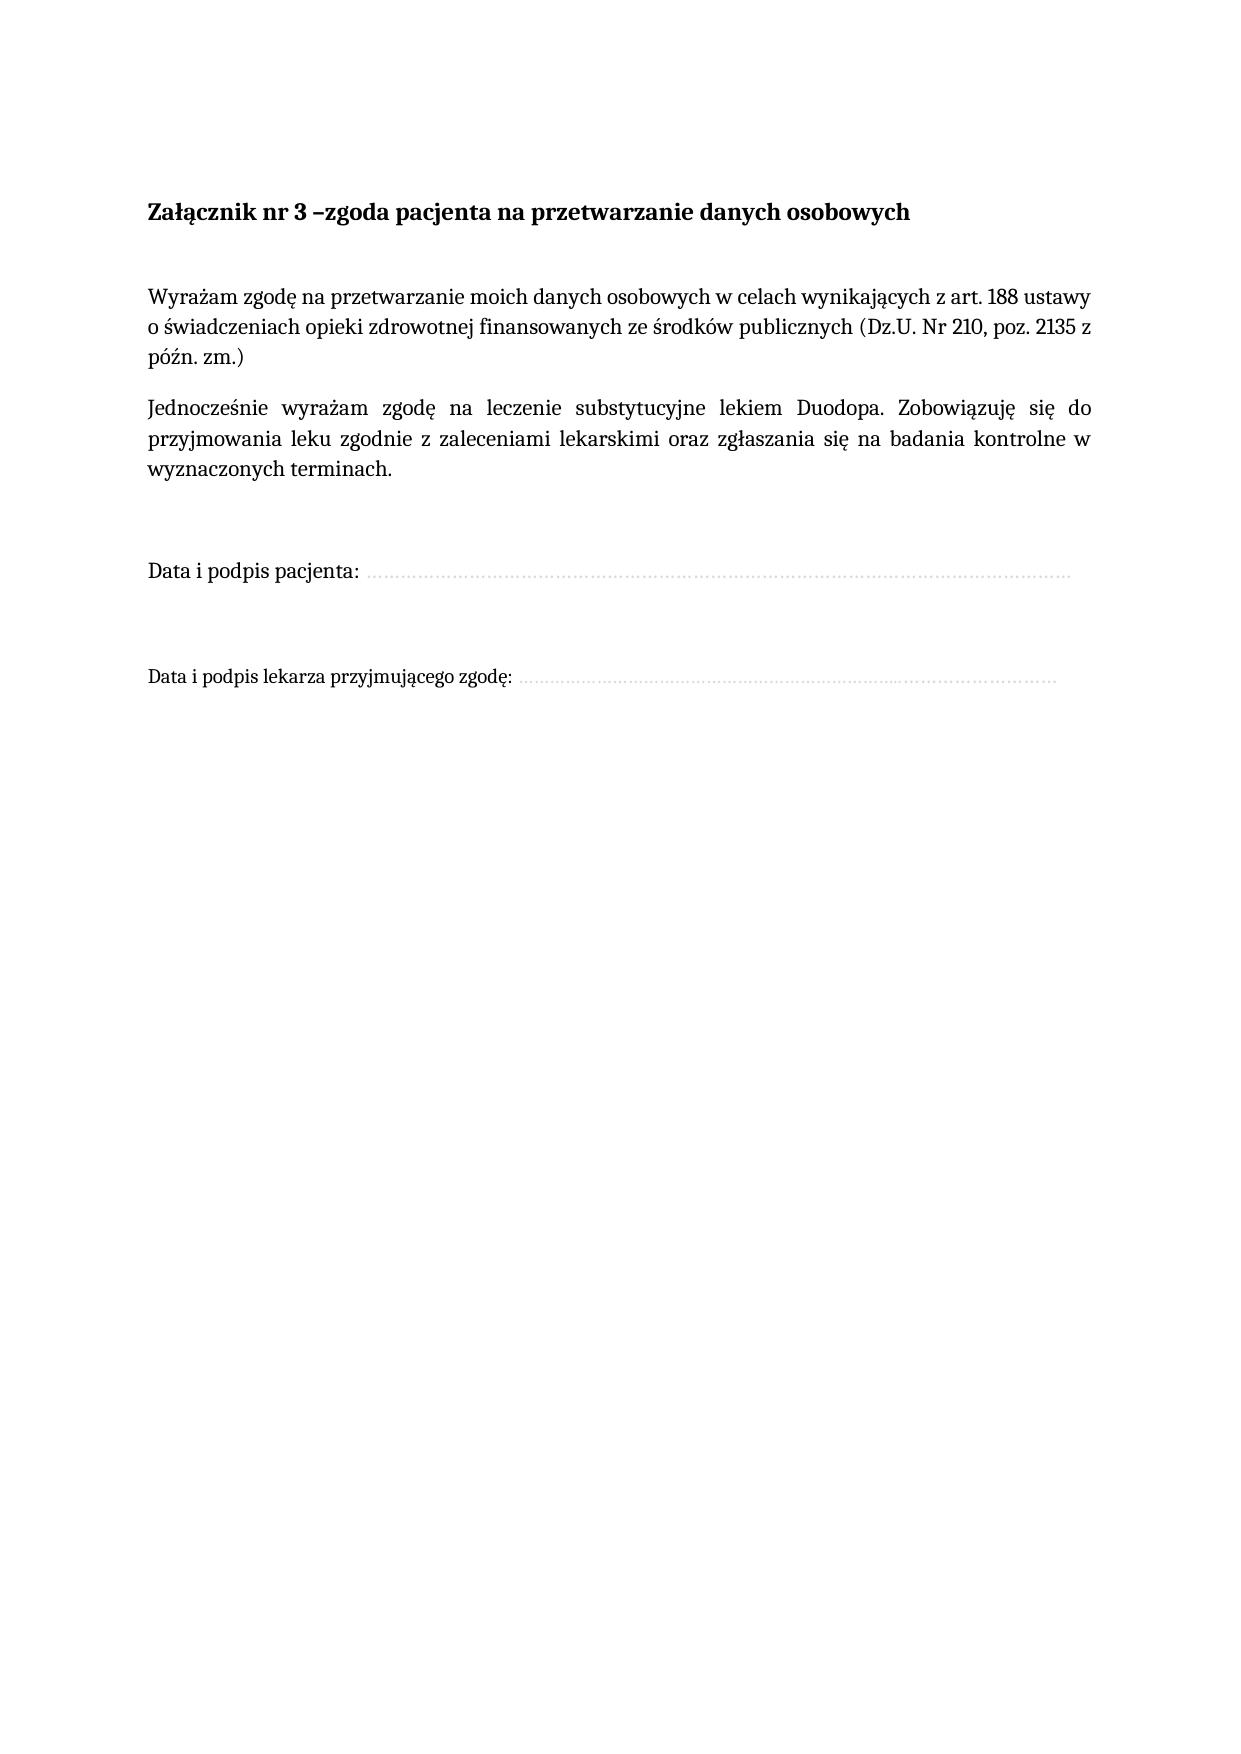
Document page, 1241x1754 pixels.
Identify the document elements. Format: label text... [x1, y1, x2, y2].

text Data i podpis pacjenta: …………………………………………………………………………………………………………… [148, 558, 1093, 584]
text Data i podpis lekarza przyjmującego zgodę: ………………………………………………………………..……………………… [148, 662, 1093, 689]
text Załącznik nr 3 –zgoda pacjenta na przetwarzanie danych osobowych [148, 198, 1093, 226]
text Jednocześnie wyrażam zgodę na leczenie substytucyjne lekiem Duodopa. Zobowiązuję się do przyjmowania leku zgodnie z zaleceniami lekarskimi oraz zgłaszania się na badania kontrolne w wyznaczonych terminach. [148, 395, 1093, 482]
text Wyrażam zgodę na przetwarzanie moich danych osobowych w celach wynikających z art. 188 ustawy o świadczeniach opieki zdrowotnej finansowanych ze środków publicznych (Dz.U. Nr 210, poz. 2135 z późn. zm.) [148, 284, 1093, 370]
